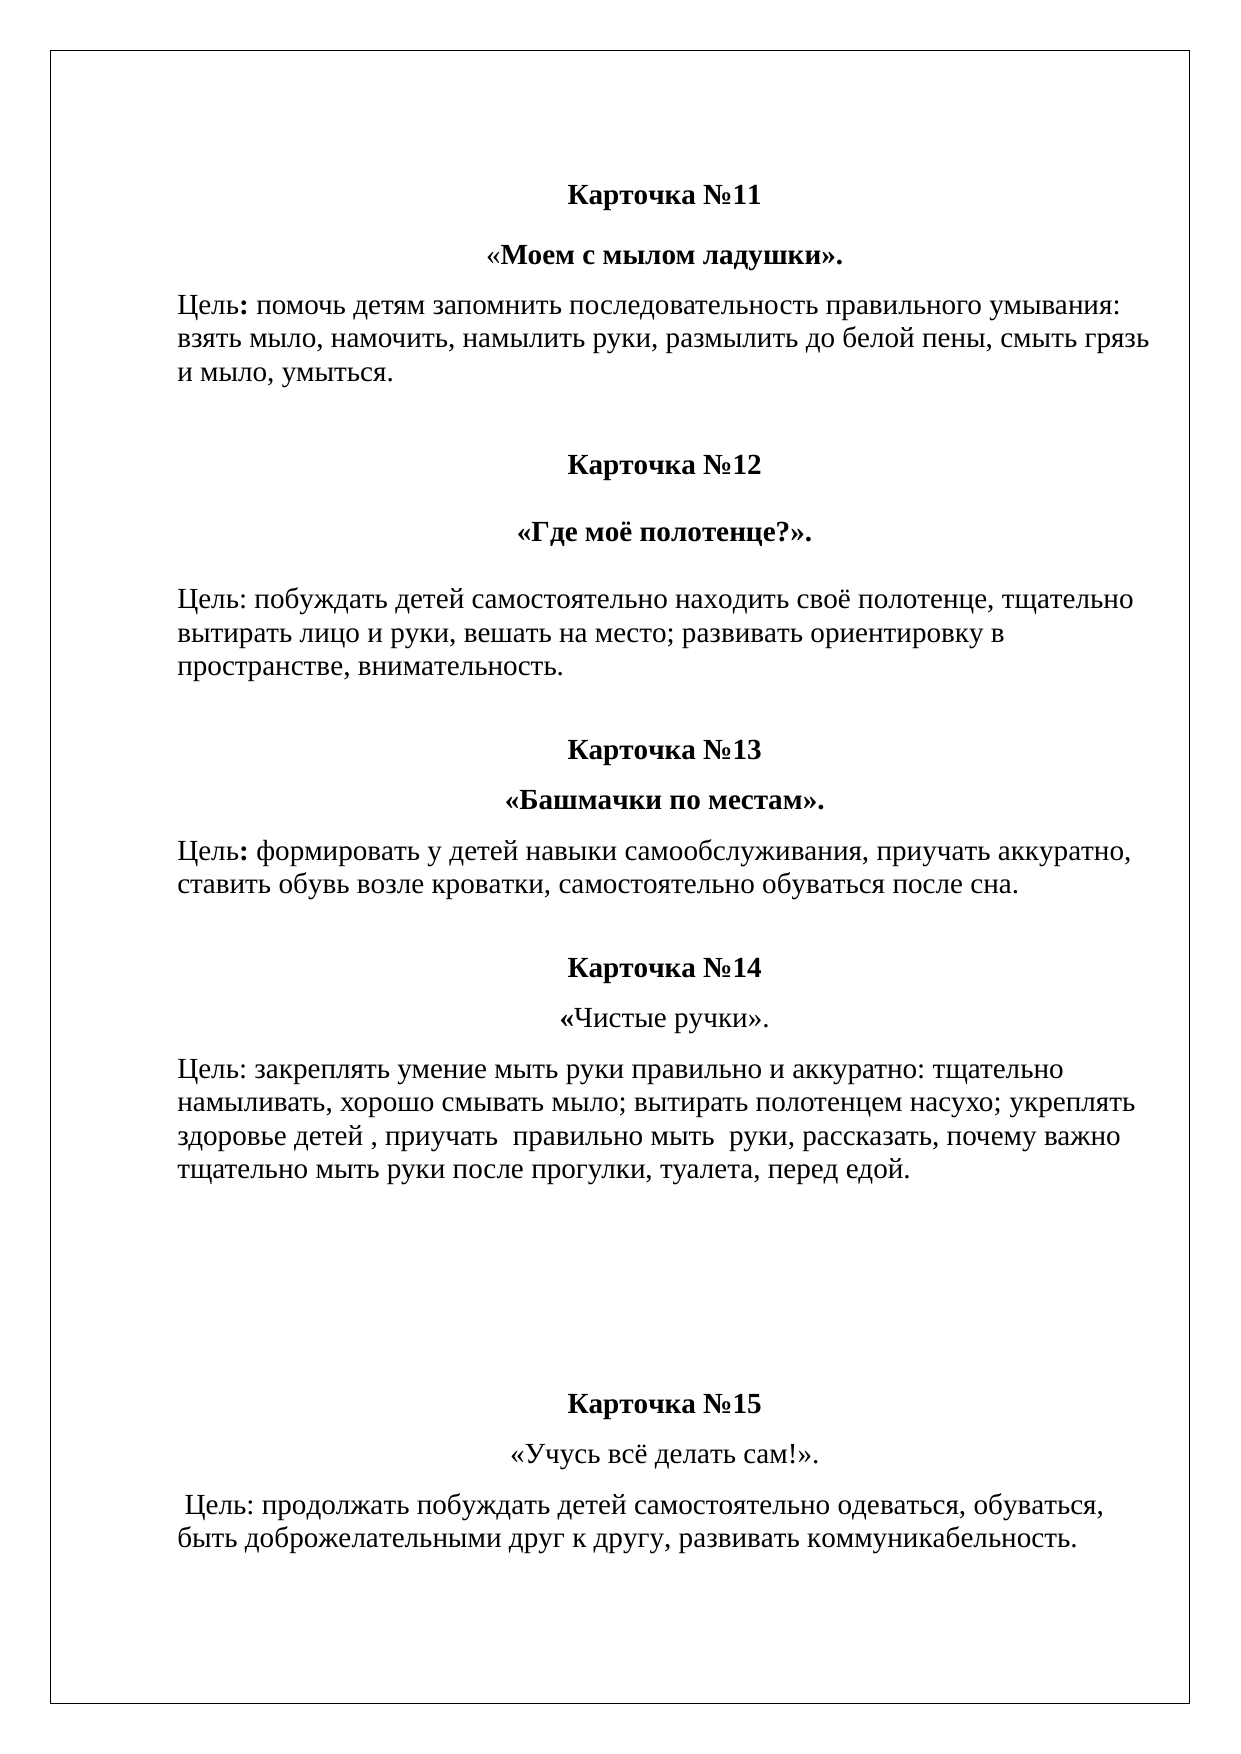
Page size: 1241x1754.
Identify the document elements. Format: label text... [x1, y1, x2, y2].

text Карточка №13 [177, 732, 1152, 766]
text «Учусь всё делать сам!». [177, 1437, 1152, 1470]
text Цель: продолжать побуждать детей самостоятельно одеваться, обуваться, быть доброжелательными друг к другу, развивать коммуникабельность. [177, 1487, 1152, 1554]
text Цель: закреплять умение мыть руки правильно и аккуратно: тщательно намыливать, хорошо смывать мыло; вытирать полотенцем насухо; укреплять здоровье детей , приучать правильно мыть руки, рассказать, почему важно тщательно мыть руки после прогулки, туалета, перед едой. [177, 1051, 1152, 1185]
text «Чистые ручки». [177, 1001, 1152, 1034]
text Карточка №11 [177, 177, 1152, 211]
text Карточка №14 [177, 950, 1152, 984]
text Карточка №15 [177, 1386, 1152, 1420]
text Карточка №12 [177, 447, 1152, 481]
text Цель: побуждать детей самостоятельно находить своё полотенце, тщательно вытирать лицо и руки, вешать на место; развивать ориентировку в пространстве, внимательность. [177, 581, 1152, 682]
text Цель: помочь детям запомнить последовательность правильного умывания: взять мыло, намочить, намылить руки, размылить до белой пены, смыть грязь и мыло, умыться. [177, 287, 1152, 388]
text «Где моё полотенце?». [177, 514, 1152, 548]
text «Башмачки по местам». [177, 782, 1152, 816]
text Цель: формировать у детей навыки самообслуживания, приучать аккуратно, ставить обувь возле кроватки, самостоятельно обуваться после сна. [177, 833, 1152, 900]
text «Моем с мылом ладушки». [177, 237, 1152, 270]
